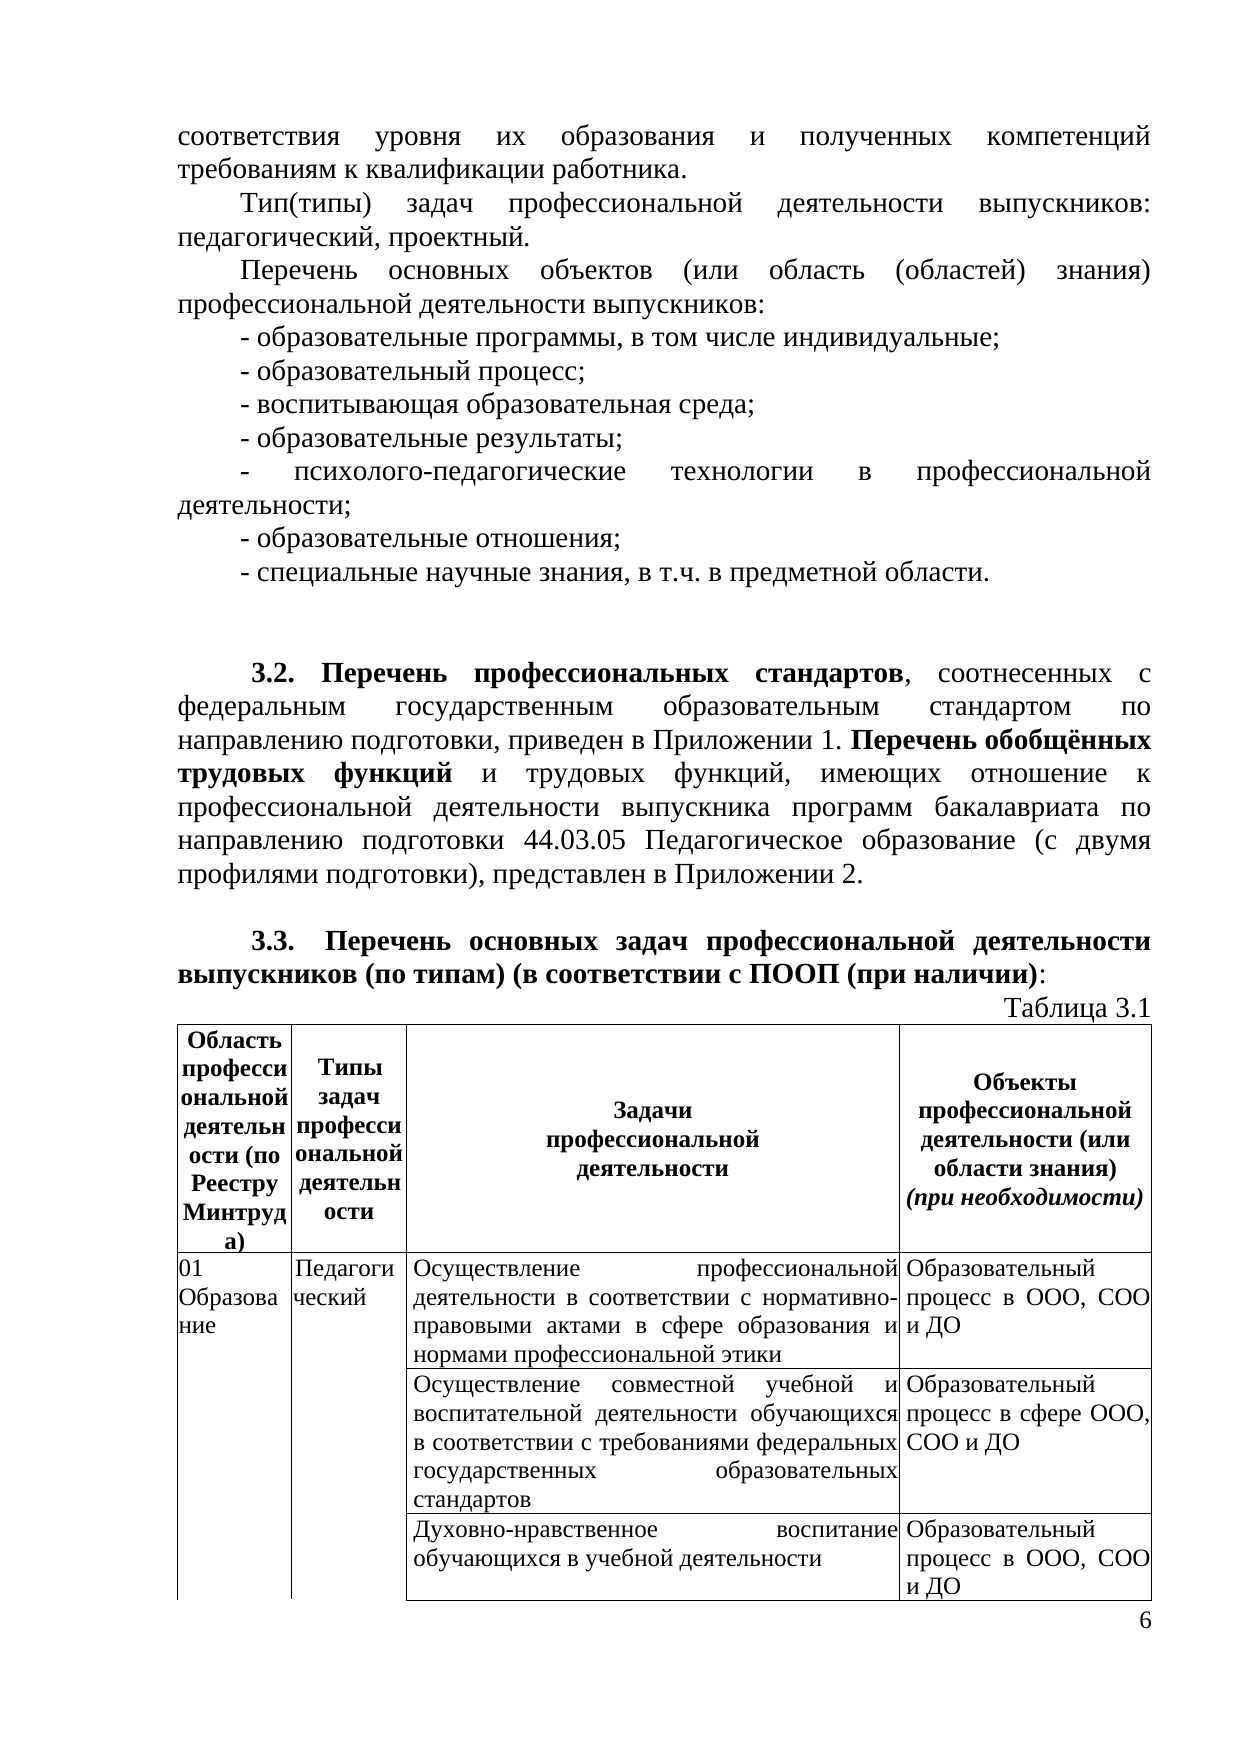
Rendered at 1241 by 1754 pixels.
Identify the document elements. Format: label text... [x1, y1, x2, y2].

text Таблица 3.1 [177, 990, 1152, 1024]
table_cell Образовательный процесс в сфере ООО, СОО и ДО [900, 1369, 1151, 1513]
table_header Задачи профессиональной деятельности [407, 1025, 899, 1252]
table_header Область профессиональной деятельности (по Реестру Минтруда) [178, 1025, 291, 1252]
table_cell Духовно-нравственное воспитание обучающихся в учебной деятельности [407, 1514, 899, 1600]
table_cell Образовательный процесс в ООО, СОО и ДО [900, 1253, 1151, 1368]
table_cell Образовательный процесс в ООО, СОО и ДО [900, 1514, 1151, 1600]
text - психолого-педагогические технологии в профессиональной деятельности; [177, 453, 1152, 521]
text 3.3. Перечень основных задач профессиональной деятельности выпускников (по типам) (в соответствии с ПООП (при наличии): [177, 923, 1152, 990]
text - образовательные результаты; [177, 420, 1152, 453]
table_cell Осуществление профессиональной деятельности в соответствии с нормативно-правовыми актами в сфере образования и нормами профессиональной этики [407, 1253, 899, 1368]
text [177, 118, 1152, 185]
text - образовательные отношения; [177, 521, 1152, 554]
table_header Объекты профессиональной деятельности (или области знания) (при необходимости) [900, 1025, 1151, 1252]
table_header Типы задач профессиональной деятельности [292, 1025, 406, 1252]
table_cell Осуществление совместной учебной и воспитательной деятельности обучающихся в соответствии с требованиями федеральных государственных образовательных стандартов [407, 1369, 899, 1513]
table_cell Педагогический [292, 1253, 406, 1600]
text Перечень основных объектов (или область (областей) знания) профессиональной деятельности выпускников: [177, 252, 1152, 319]
table_cell 01 Образование [178, 1253, 292, 1600]
text - образовательные программы, в том числе индивидуальные; [177, 319, 1152, 353]
text 3.2. Перечень профессиональных стандартов, соотнесенных с федеральным государственным образовательным стандартом по направлению подготовки, приведен в Приложении 1. Перечень обобщённых трудовых функций и трудовых функций, имеющих отношение к профессиональной деятельности выпускника программ бакалавриата по направлению подготовки 44.03.05 Педагогическое образование (с двумя профилями подготовки), представлен в Приложении 2. [177, 655, 1152, 889]
text - воспитывающая образовательная среда; [177, 386, 1152, 420]
text - специальные научные знания, в т.ч. в предметной области. [177, 554, 1152, 588]
text Тип(типы) задач профессиональной деятельности выпускников: педагогический, проектный. [177, 185, 1152, 252]
text - образовательный процесс; [177, 353, 1152, 386]
